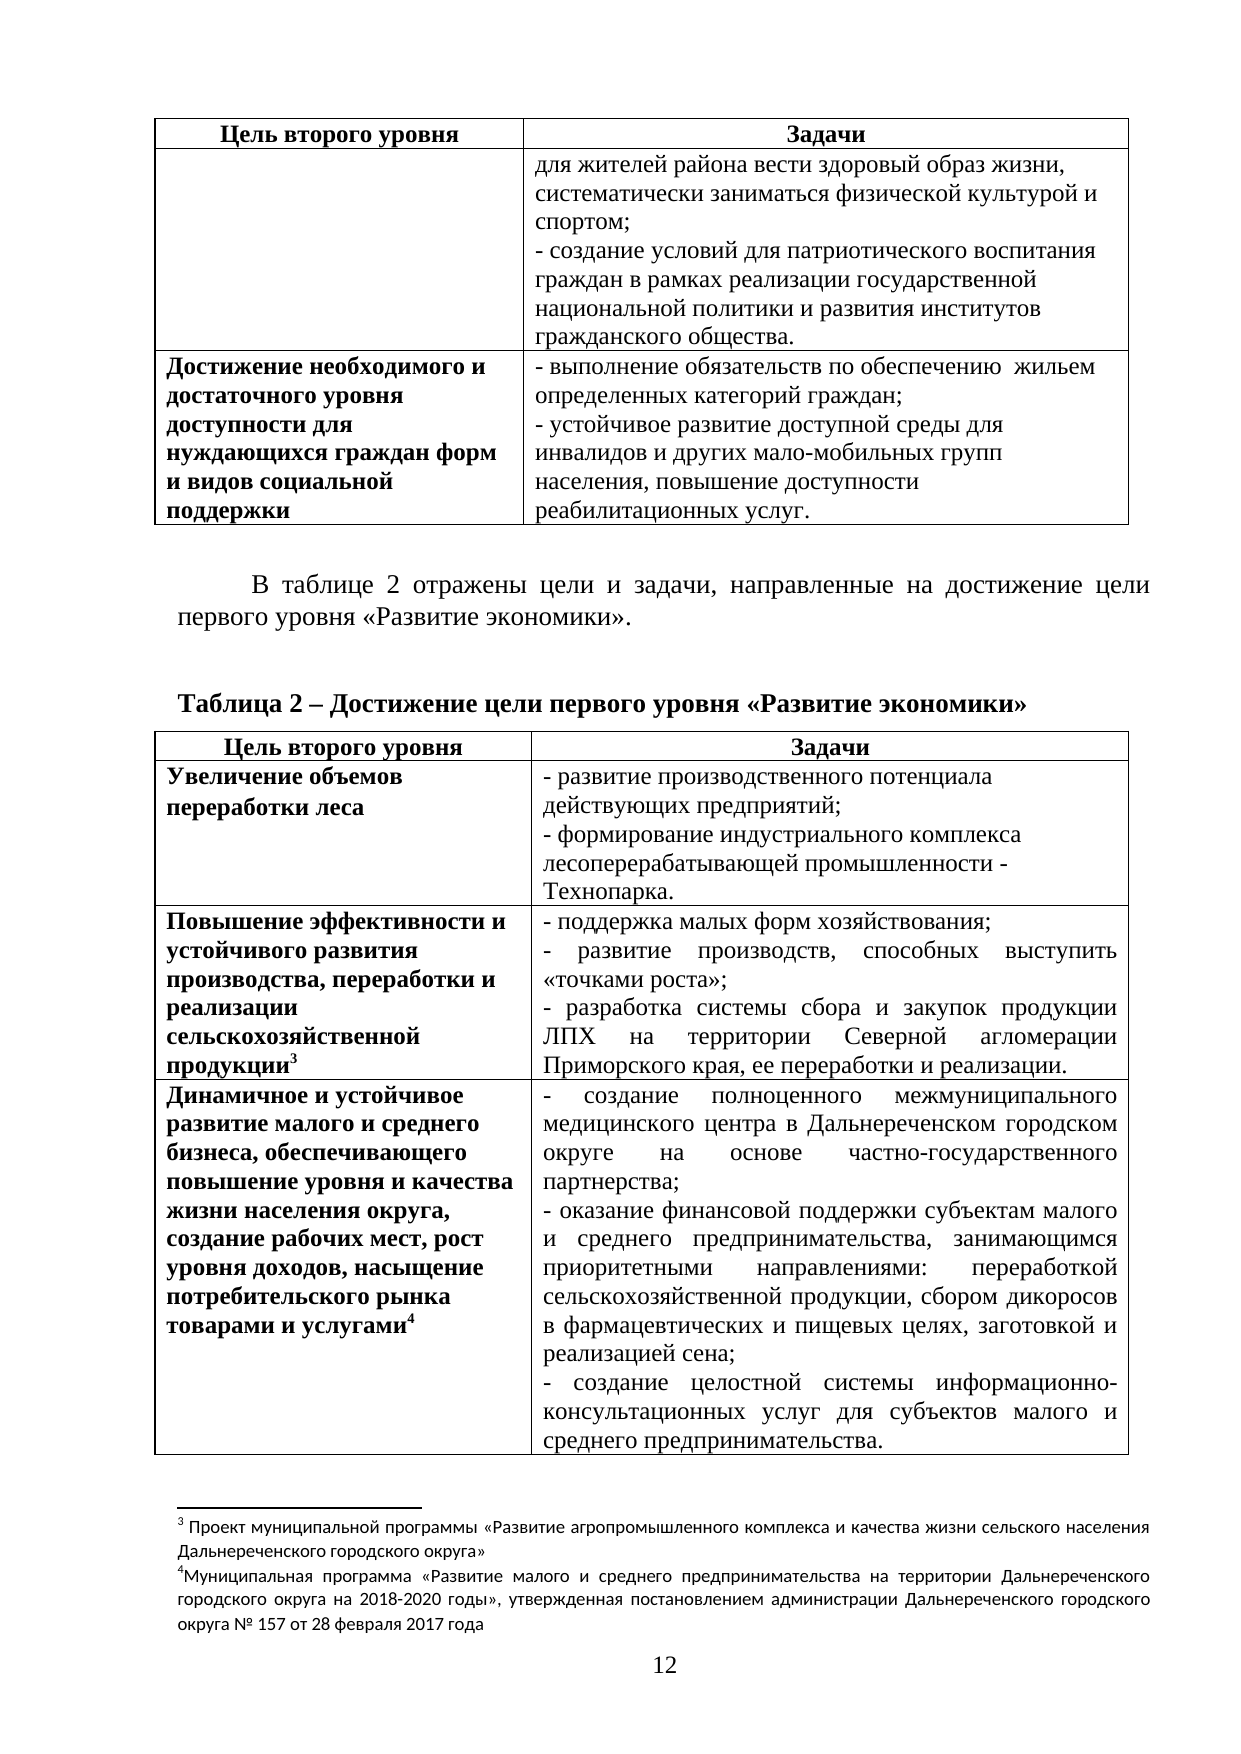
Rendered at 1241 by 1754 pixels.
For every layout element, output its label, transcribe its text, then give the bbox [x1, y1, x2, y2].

table_cell - поддержка малых форм хозяйствования; - развитие производств, способных выступить «точками роста»; - разработка системы сбора и закупок продукции ЛПХ на территории Северной агломерации Приморского края, ее переработки и реализации. [532, 906, 1128, 1079]
table_header Цель второго уровня [156, 119, 523, 148]
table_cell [156, 149, 523, 350]
table_cell - выполнение обязательств по обеспечению жильем определенных категорий граждан; - устойчивое развитие доступной среды для инвалидов и других мало-мобильных групп населения, повышение доступности реабилитационных услуг. [524, 351, 1128, 524]
table_cell Увеличение объемов переработки леса [156, 761, 531, 905]
text Таблица 2 – Достижение цели первого уровня «Развитие экономики» [177, 687, 1152, 718]
text В таблице 2 отражены цели и задачи, направленные на достижение цели первого уровня «Развитие экономики». [177, 568, 1152, 631]
table_header Цель второго уровня [156, 732, 531, 760]
table_cell - развитие производственного потенциала действующих предприятий; - формирование индустриального комплекса лесоперерабатывающей промышленности - Технопарка. [532, 761, 1128, 905]
table_cell Достижение необходимого и достаточного уровня доступности для нуждающихся граждан форм и видов социальной поддержки [156, 351, 523, 524]
table_cell Динамичное и устойчивое развитие малого и среднего бизнеса, обеспечивающего повышение уровня и качества жизни населения округа, создание рабочих мест, рост уровня доходов, насыщение потребительского рынка товарами и услугами [156, 1080, 531, 1453]
table_header Задачи [532, 732, 1128, 760]
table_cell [524, 149, 1128, 350]
table_cell - создание полноценного межмуниципального медицинского центра в Дальнереченском городском округе на основе частно-государственного партнерства; - оказание финансовой поддержки субъектам малого и среднего предпринимательства, занимающимся приоритетными направлениями: переработкой сельскохозяйственной продукции, сбором дикоросов в фармацевтических и пищевых целях, заготовкой и реализацией сена; - создание целостной системы информационно-консультационных услуг для субъектов малого и среднего предпринимательства. [532, 1080, 1128, 1453]
table_cell Повышение эффективности и устойчивого развития производства, переработки и реализации сельскохозяйственной продукции [156, 906, 531, 1079]
table_header Задачи [524, 119, 1128, 148]
